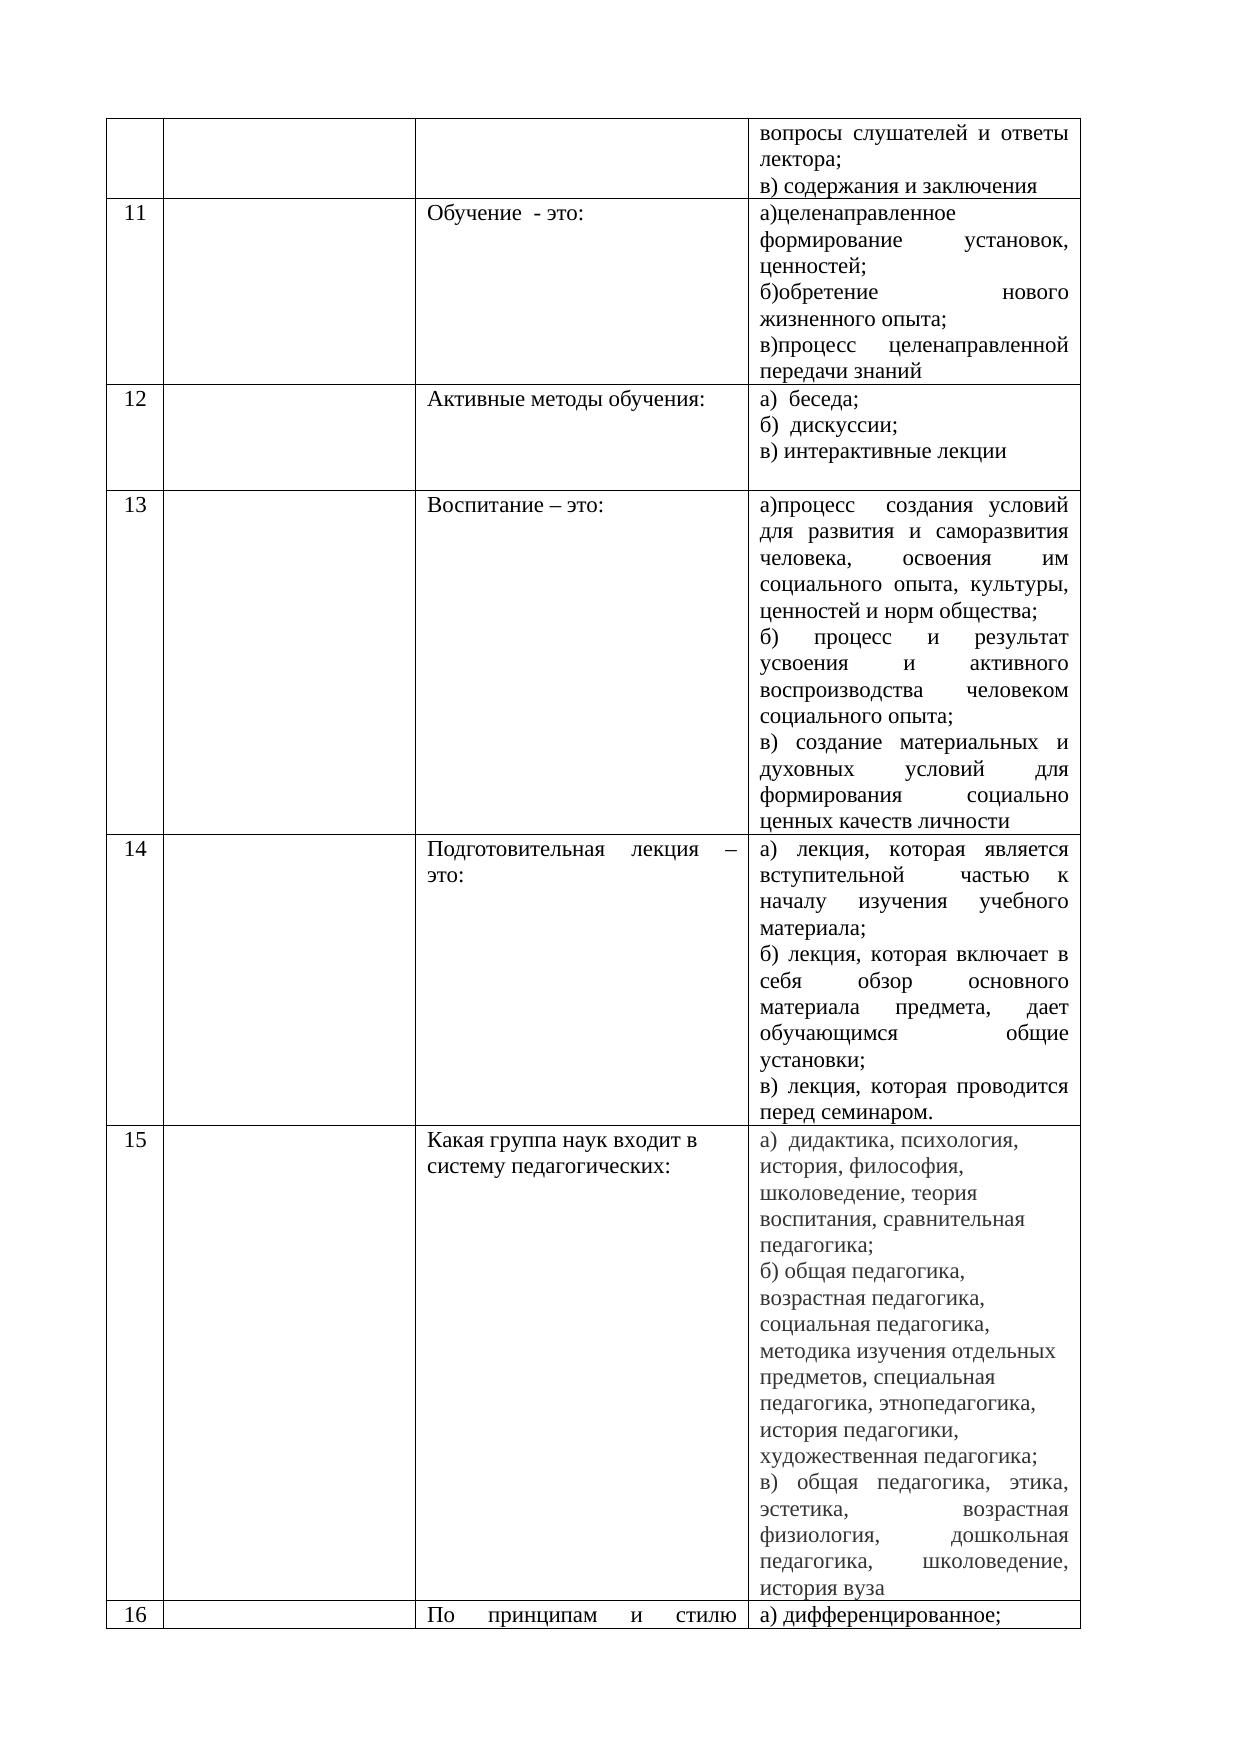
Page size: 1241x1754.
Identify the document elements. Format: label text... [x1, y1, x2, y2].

table_cell [164, 1601, 415, 1628]
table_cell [749, 119, 1080, 198]
table_cell 12 [107, 385, 163, 490]
table_cell [164, 385, 415, 490]
table_cell 15 [107, 1126, 163, 1600]
table_cell Активные методы обучения: [416, 385, 748, 490]
table_cell Подготовительная лекция – это: [416, 835, 748, 1125]
table_cell [164, 119, 415, 198]
table_cell [164, 199, 415, 384]
table_cell Воспитание – это: [416, 491, 748, 834]
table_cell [416, 119, 748, 198]
table_cell Обучение - это: [416, 199, 748, 384]
table_cell [164, 491, 415, 834]
table_cell 13 [107, 491, 163, 834]
table_cell [164, 1126, 415, 1600]
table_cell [749, 1601, 1080, 1628]
table_cell 11 [107, 199, 163, 384]
table_cell а)целенаправленное формирование установок, ценностей; б)обретение нового жизненного опыта; в)процесс целенаправленной передачи знаний [749, 199, 1080, 384]
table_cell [416, 1601, 748, 1628]
table_cell 16 [107, 1601, 163, 1628]
table_cell Какая группа наук входит в систему педагогических: [416, 1126, 748, 1600]
table_cell 10 [107, 119, 163, 198]
table_cell а) дидактика, психология, история, философия, школоведение, теория воспитания, сравнительная педагогика; б) общая педагогика, возрастная педагогика, социальная педагогика, методика изучения отдельных предметов, специальная педагогика, этнопедагогика, история педагогики, художественная педагогика; в) общая педагогика, этика, эстетика, возрастная физиология, дошкольная педагогика, школоведение, история вуза [749, 1126, 1080, 1600]
table_cell а)процесс создания условий для развития и саморазвития человека, освоения им социального опыта, культуры, ценностей и норм общества; б) процесс и результат усвоения и активного воспроизводства человеком социального опыта; в) создание материальных и духовных условий для формирования социально ценных качеств личности [749, 491, 1080, 834]
table_cell 14 [107, 835, 163, 1125]
table_cell [164, 835, 415, 1125]
table_cell а) беседа; б) дискуссии; в) интерактивные лекции [749, 385, 1080, 490]
table_cell а) лекция, которая является вступительной частью к началу изучения учебного материала; б) лекция, которая включает в себя обзор основного материала предмета, дает обучающимся общие установки; в) лекция, которая проводится перед семинаром. [749, 835, 1080, 1125]
